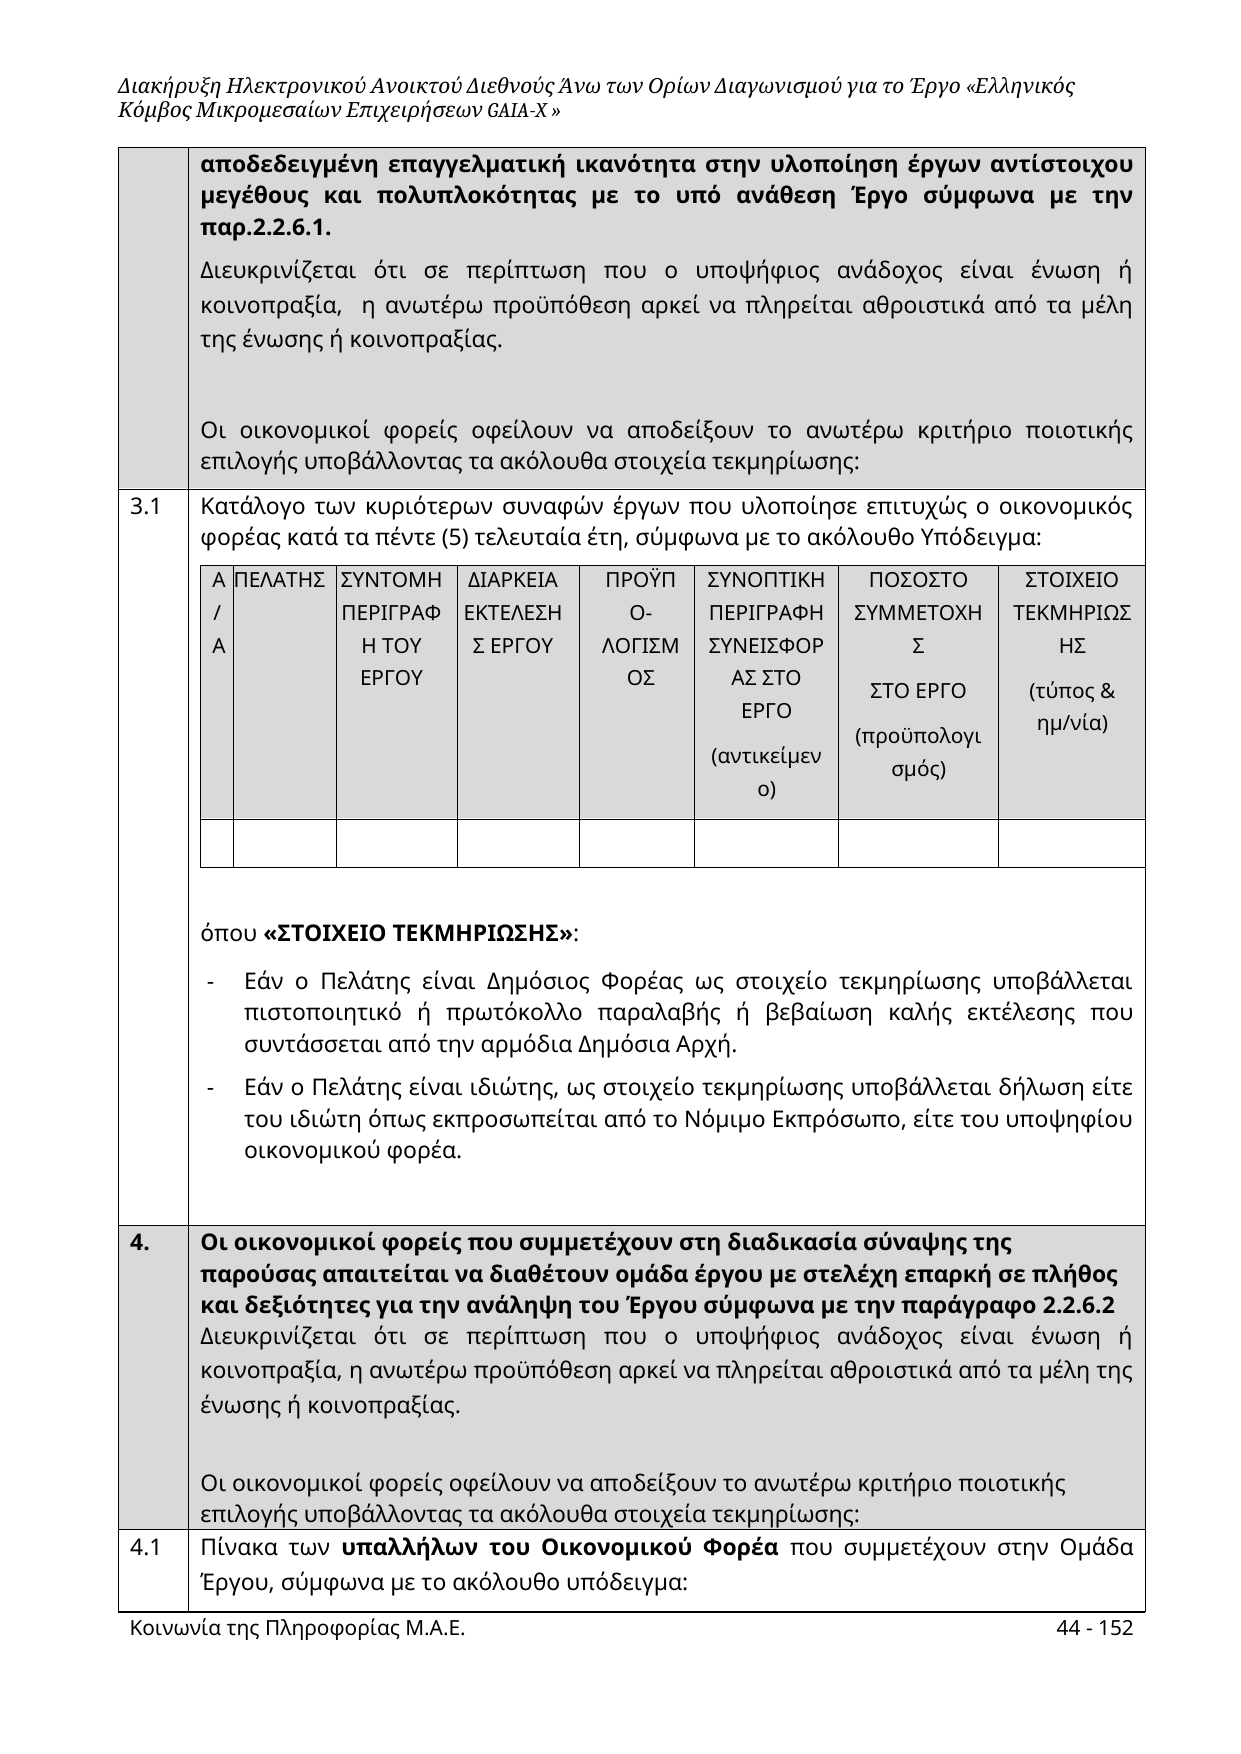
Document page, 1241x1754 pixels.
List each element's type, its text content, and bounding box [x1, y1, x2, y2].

table_header 3 [119, 148, 188, 488]
table_cell 3.1 [119, 490, 188, 1225]
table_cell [189, 1530, 1145, 1611]
table_cell 4. [119, 1226, 188, 1529]
table_cell Οι οικονομικοί φορείς που συμμετέχουν στη διαδικασία σύναψης της παρούσας απαιτείται να διαθέτουν ομάδα έργου με στελέχη επαρκή σε πλήθος και δεξιότητες για την ανάληψη του Έργου σύμφωνα με την παράγραφο ‎2.2.6.2 Διευκρινίζεται ότι σε περίπτωση που ο υποψήφιος ανάδοχος είναι ένωση ή κοινοπραξία, η ανωτέρω προϋπόθεση αρκεί να πληρείται αθροιστικά από τα μέλη της ένωσης ή κοινοπραξίας. Οι οικονομικοί φορείς οφείλουν να αποδείξουν το ανωτέρω κριτήριο ποιοτικής επιλογής υποβάλλοντας τα ακόλουθα στοιχεία τεκμηρίωσης: [189, 1226, 1145, 1529]
table_cell 4.1 [119, 1530, 188, 1611]
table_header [189, 148, 1145, 488]
table_cell Κατάλογο των κυριότερων συναφών έργων που υλοποίησε επιτυχώς ο οικονομικός φορέας κατά τα πέντε (5) τελευταία έτη, σύμφωνα με το ακόλουθο Υπόδειγμα: όπου «ΣΤΟΙΧΕΙΟ ΤΕΚΜΗΡΙΩΣΗΣ»: Εάν ο Πελάτης είναι Δημόσιος Φορέας ως στοιχείο τεκμηρίωσης υποβάλλεται πιστοποιητικό ή πρωτόκολλο παραλαβής ή βεβαίωση καλής εκτέλεσης που συντάσσεται από την αρμόδια Δημόσια Αρχή. Εάν ο Πελάτης είναι ιδιώτης, ως στοιχείο τεκμηρίωσης υποβάλλεται δήλωση είτε του ιδιώτη όπως εκπροσωπείται από το Νόμιμο Εκπρόσωπο, είτε του υποψηφίου οικονομικού φορέα. [189, 490, 1145, 1225]
